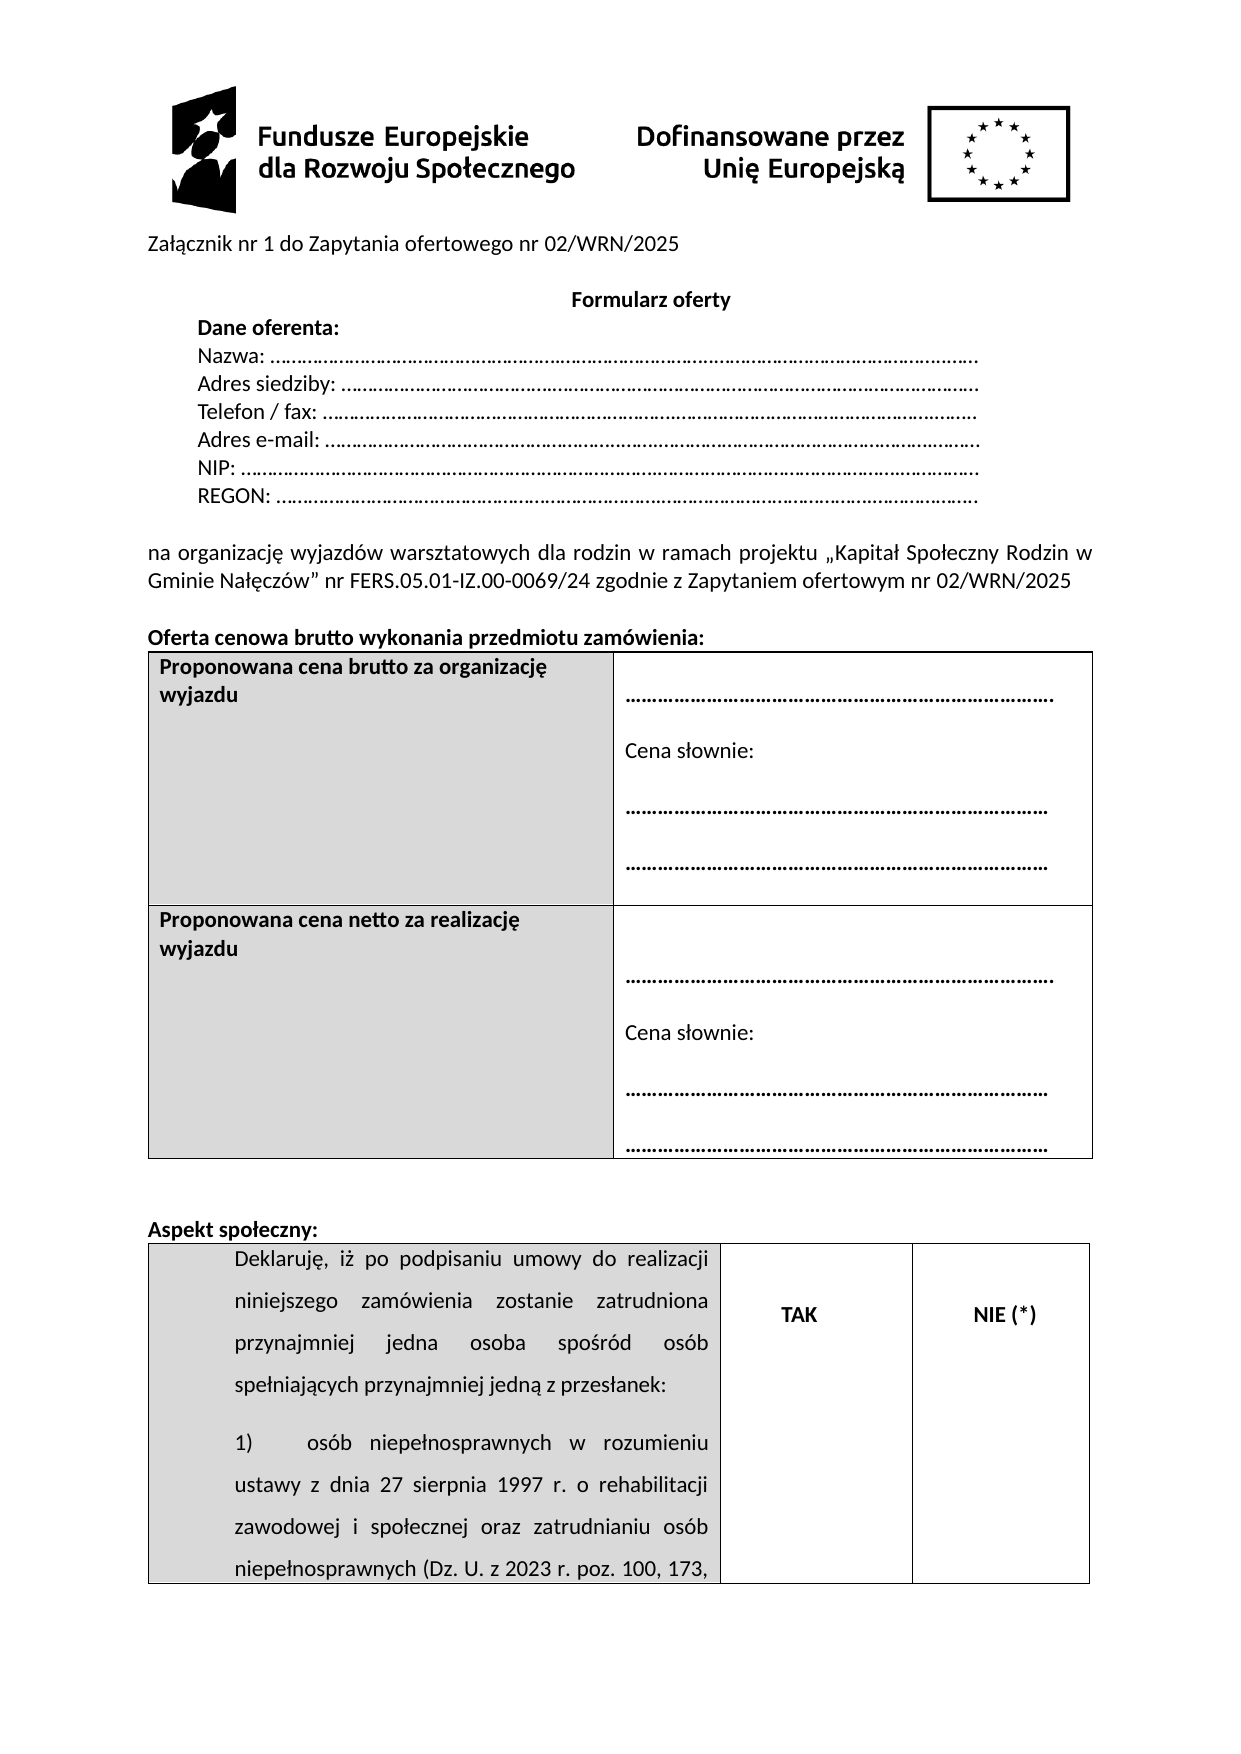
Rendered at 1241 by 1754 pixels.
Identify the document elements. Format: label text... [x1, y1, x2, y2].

list Formularz oferty [223, 285, 1080, 313]
table_header TAK [721, 1244, 912, 1582]
text NIP: …………………………………………………………………….……………………………………….…………… [197, 453, 1080, 481]
text Załącznik nr 1 do Zapytania ofertowego nr 02/WRN/2025 [148, 229, 1093, 257]
table_header ……………………………………………………………………. Cena słownie: …………………………………………………………………… …………………………………………………………………… [614, 653, 1092, 904]
table_cell ……………………………………………………………………. Cena słownie: …………………………………………………………………… …………………………………………………………………… [614, 906, 1092, 1158]
text REGON: ……………………………………………………………….………………………………….……………….. [197, 481, 1080, 509]
text Adres e-mail: ………………………………………………..…….…………………………………………….……… [197, 425, 1080, 453]
table_cell Proponowana cena netto za realizację wyjazdu [149, 906, 613, 1158]
picture [154, 73, 1086, 229]
text na organizację wyjazdów warsztatowych dla rodzin w ramach projektu „Kapitał Społeczny Rodzin w Gminie Nałęczów” nr FERS.05.01-IZ.00-0069/24 zgodnie z Zapytaniem ofertowym nr 02/WRN/2025 [148, 538, 1093, 594]
table_header Proponowana cena brutto za organizację wyjazdu [149, 653, 613, 904]
text Telefon / fax: ………………………………………………………….………………………………………….…….. [197, 397, 1080, 425]
text Nazwa: ……………………………………………….………………………..……………………………………..…… [197, 341, 1080, 369]
table_header NIE (*) [913, 1244, 1089, 1582]
text Aspekt społeczny: [148, 1215, 1093, 1243]
text Dane oferenta: [197, 313, 1080, 341]
text Oferta cenowa brutto wykonania przedmiotu zamówienia: [148, 623, 1093, 651]
text Adres siedziby: ………………………………….……………………………………………………………………… [197, 369, 1080, 397]
